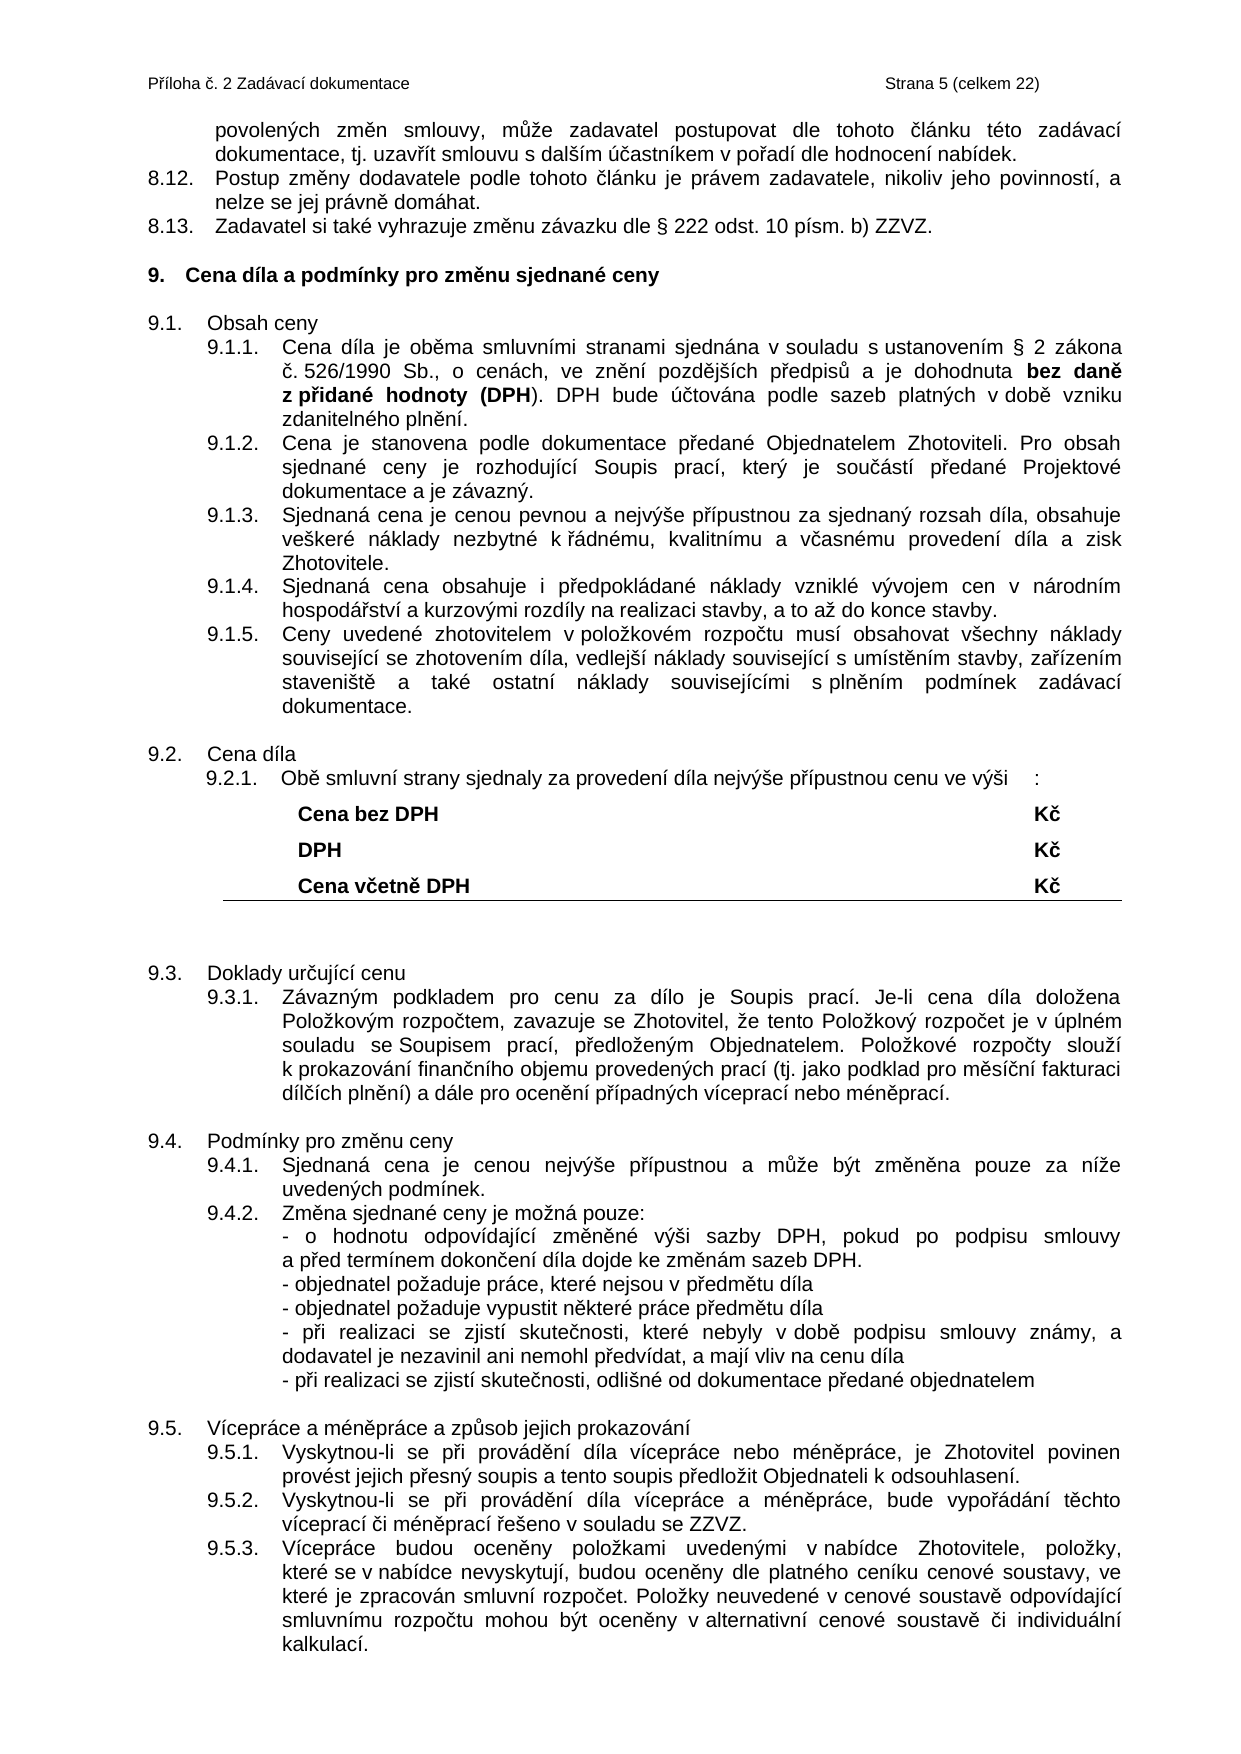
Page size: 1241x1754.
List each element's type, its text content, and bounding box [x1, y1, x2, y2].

list Postup změny dodavatele podle tohoto článku je právem zadavatele, nikoliv jeho povinností, a nelze se jej právně domáhat. [148, 166, 1122, 214]
list Obsah ceny [148, 311, 1122, 335]
list Cena díla a podmínky pro změnu sjednané ceny [148, 263, 1122, 287]
text Cena bez DPH Kč [223, 802, 1122, 826]
list Vyskytnou-li se při provádění díla vícepráce a méněpráce, bude vypořádání těchto víceprací či méněprací řešeno v souladu se ZZVZ. [207, 1488, 1122, 1536]
list Vyskytnou-li se při provádění díla vícepráce nebo méněpráce, je Zhotovitel povinen provést jejich přesný soupis a tento soupis předložit Objednateli k odsouhlasení. [207, 1440, 1122, 1488]
list Změna sjednané ceny je možná pouze: [207, 1200, 1122, 1224]
list Sjednaná cena je cenou nejvýše přípustnou a může být změněna pouze za níže uvedených podmínek. [207, 1152, 1122, 1200]
list Cena díla [148, 742, 1122, 766]
list Ceny uvedené zhotovitelem v položkovém rozpočtu musí obsahovat všechny náklady související se zhotovením díla, vedlejší náklady související s umístěním stavby, zařízením staveniště a také ostatní náklady souvisejícími s plněním podmínek zadávací dokumentace. [207, 622, 1122, 718]
text DPH Kč [223, 838, 1122, 862]
list Vícepráce a méněpráce a způsob jejich prokazování [148, 1416, 1122, 1440]
list Podmínky pro změnu ceny [148, 1128, 1122, 1152]
list Doklady určující cenu [148, 961, 1122, 985]
list Závazným podkladem pro cenu za dílo je Soupis prací. Je-li cena díla doložena Položkovým rozpočtem, zavazuje se Zhotovitel, že tento Položkový rozpočet je v úplném souladu se Soupisem prací, předloženým Objednatelem. Položkové rozpočty slouží k prokazování finančního objemu provedených prací (tj. jako podklad pro měsíční fakturaci dílčích plnění) a dále pro ocenění případných víceprací nebo méněprací. [207, 985, 1122, 1104]
list - objednatel požaduje vypustit některé práce předmětu díla [246, 1296, 1122, 1320]
list Sjednaná cena obsahuje i předpokládané náklady vzniklé vývojem cen v národním hospodářství a kurzovými rozdíly na realizaci stavby, a to až do konce stavby. [207, 574, 1122, 622]
list Obě smluvní strany sjednaly za provedení díla nejvýše přípustnou cenu ve výši : [206, 766, 1122, 790]
list - objednatel požaduje práce, které nejsou v předmětu díla [246, 1272, 1122, 1296]
list Zadavatel si také vyhrazuje změnu závazku dle § 222 odst. 10 písm. b) ZZVZ. [148, 214, 1122, 238]
list Sjednaná cena je cenou pevnou a nejvýše přípustnou za sjednaný rozsah díla, obsahuje veškeré náklady nezbytné k řádnému, kvalitnímu a včasnému provedení díla a zisk Zhotovitele. [207, 502, 1122, 574]
list - při realizaci se zjistí skutečnosti, které nebyly v době podpisu smlouvy známy, a dodavatel je nezavinil ani nemohl předvídat, a mají vliv na cenu díla [282, 1320, 1122, 1368]
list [148, 118, 1122, 166]
list Cena je stanovena podle dokumentace předané Objednatelem Zhotoviteli. Pro obsah sjednané ceny je rozhodující Soupis prací, který je součástí předané Projektové dokumentace a je závazný. [207, 431, 1122, 502]
list - o hodnotu odpovídající změněné výši sazby DPH, pokud po podpisu smlouvy a před termínem dokončení díla dojde ke změnám sazeb DPH. [282, 1224, 1122, 1272]
list Cena díla je oběma smluvními stranami sjednána v souladu s ustanovením § 2 zákona č. 526/1990 Sb., o cenách, ve znění pozdějších předpisů a je dohodnuta bez daně z přidané hodnoty (DPH). DPH bude účtována podle sazeb platných v době vzniku zdanitelného plnění. [207, 335, 1122, 431]
list - při realizaci se zjistí skutečnosti, odlišné od dokumentace předané objednatelem [246, 1368, 1122, 1392]
text Cena včetně DPH Kč [223, 874, 1122, 900]
list Vícepráce budou oceněny položkami uvedenými v nabídce Zhotovitele, položky, které se v nabídce nevyskytují, budou oceněny dle platného ceníku cenové soustavy, ve které je zpracován smluvní rozpočet. Položky neuvedené v cenové soustavě odpovídající smluvnímu rozpočtu mohou být oceněny v alternativní cenové soustavě či individuální kalkulací. [207, 1536, 1122, 1656]
